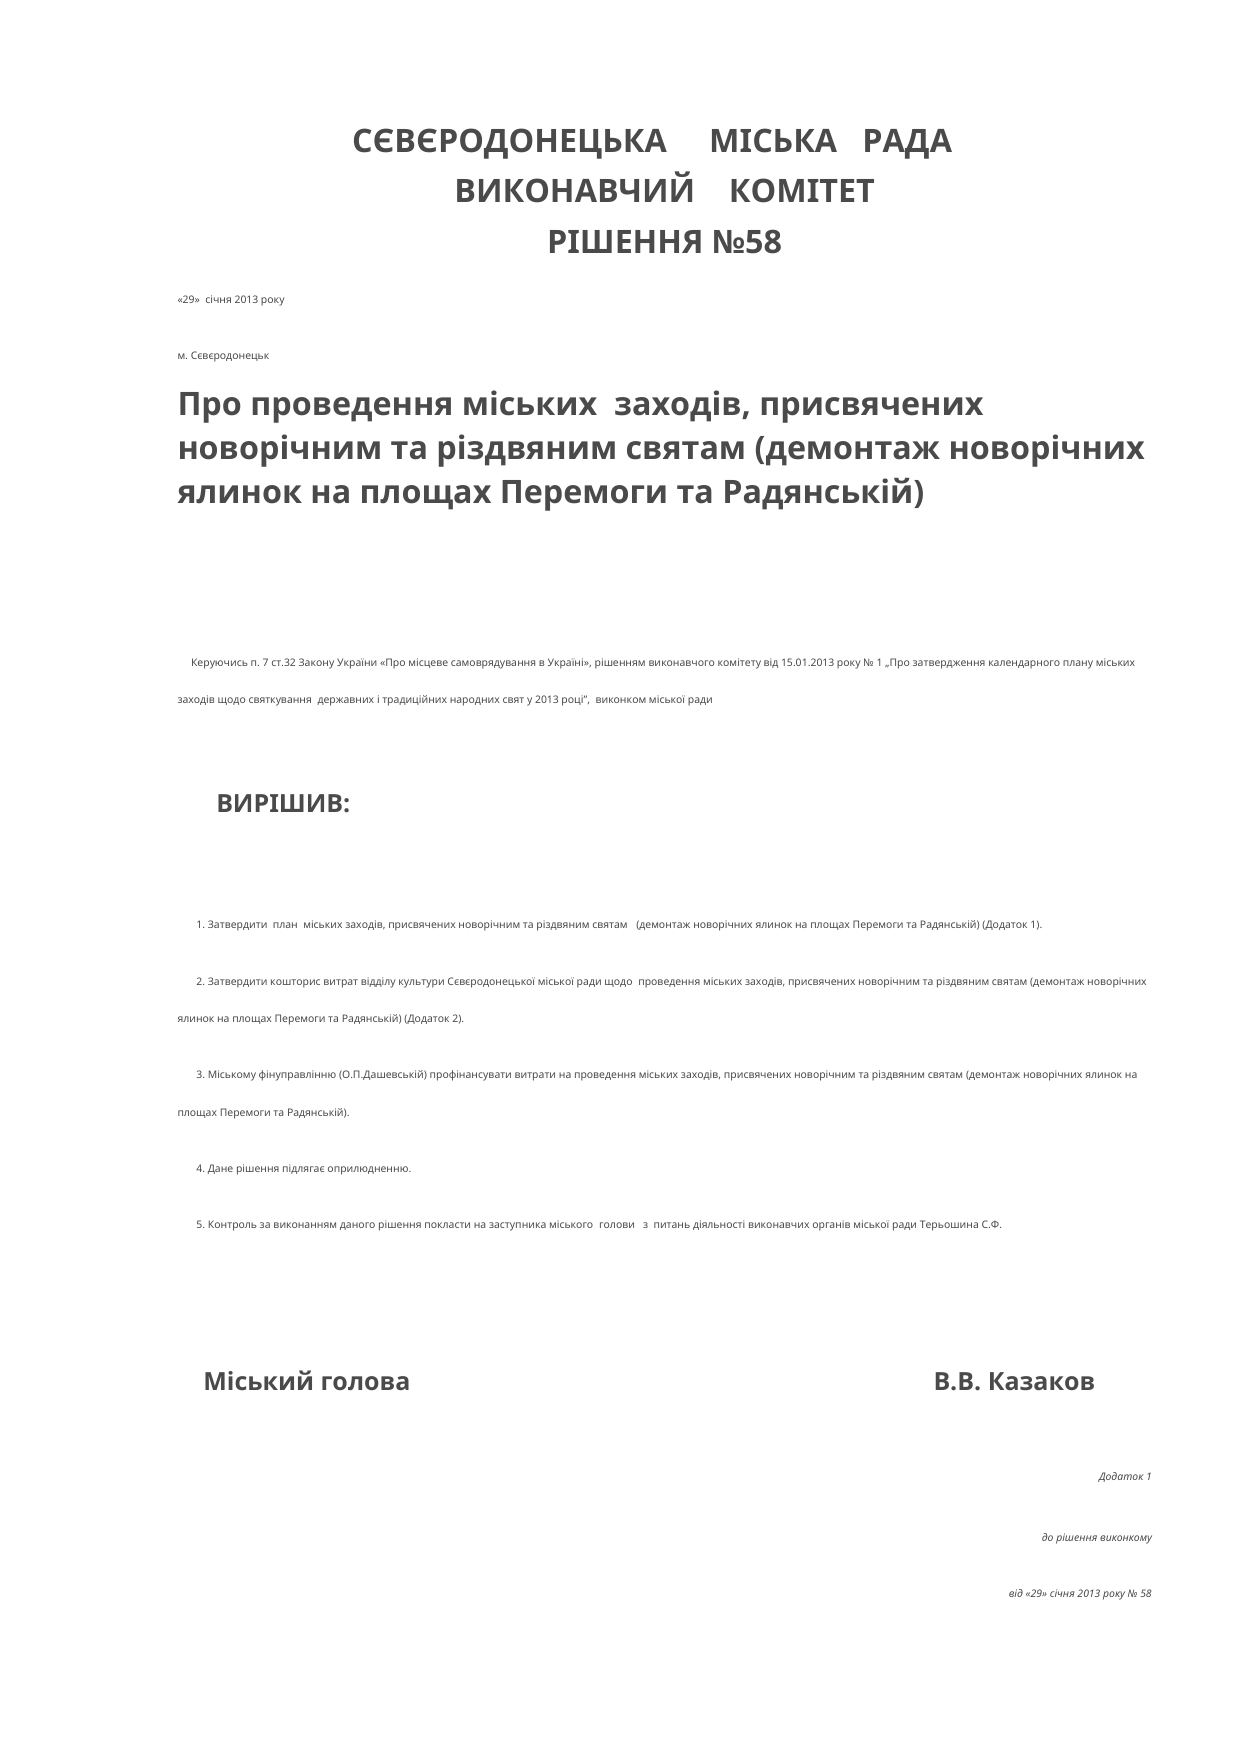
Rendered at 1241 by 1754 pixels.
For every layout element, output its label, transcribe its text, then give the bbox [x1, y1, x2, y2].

text Додаток 1 [177, 1450, 1152, 1488]
text РІШЕННЯ №58 [177, 218, 1152, 262]
text 3. Міському фінуправлінню (О.П.Дашевській) профінансувати витрати на проведення міських заходів, присвячених новорічним та різдвяним святам (демонтаж новорічних ялинок на площах Перемоги та Радянській). [177, 1044, 1152, 1119]
text 2. Затвердити кошторис витрат відділу культури Сєвєродонецької міської ради щодо проведення міських заходів, присвячених новорічним та різдвяним святам (демонтаж новорічних ялинок на площах Перемоги та Радянській) (Додаток 2). [177, 951, 1152, 1026]
text СЄВЄРОДОНЕЦЬКА МІСЬКА РАДА [177, 118, 1152, 162]
text «29» січня 2013 року [177, 269, 1152, 306]
text 4. Дане рішення підлягає оприлюдненню. [177, 1138, 1152, 1176]
text Міський голова В.В. Казаков [177, 1363, 1152, 1397]
text Керуючись п. 7 ст.32 Закону України «Про місцеве самоврядування в Україні», рішенням виконавчого комітету від 15.01.2013 року № 1 „Про затвердження календарного плану міських заходів щодо святкування державних і традиційних народних свят у 2013 році”, виконком міської ради [177, 632, 1152, 707]
text ВИРІШИВ: [177, 782, 1152, 819]
text м. Сєвєродонецьк [177, 325, 1152, 362]
text ВИКОНАВЧИЙ КОМІТЕТ [177, 168, 1152, 212]
text від «29» січня 2013 року № 58 [177, 1563, 1152, 1600]
text 5. Контроль за виконанням даного рішення покласти на заступника міського голови з питань діяльності виконавчих органів міської ради Терьошина С.Ф. [177, 1194, 1152, 1232]
text Про проведення міських заходів, присвячених новорічним та різдвяним святам (демонтаж новорічних ялинок на площах Перемоги та Радянській) [177, 381, 1152, 513]
text до рішення виконкому [177, 1507, 1152, 1544]
text 1. Затвердити план міських заходів, присвячених новорічним та різдвяним святам (демонтаж новорічних ялинок на площах Перемоги та Радянській) (Додаток 1). [177, 894, 1152, 932]
